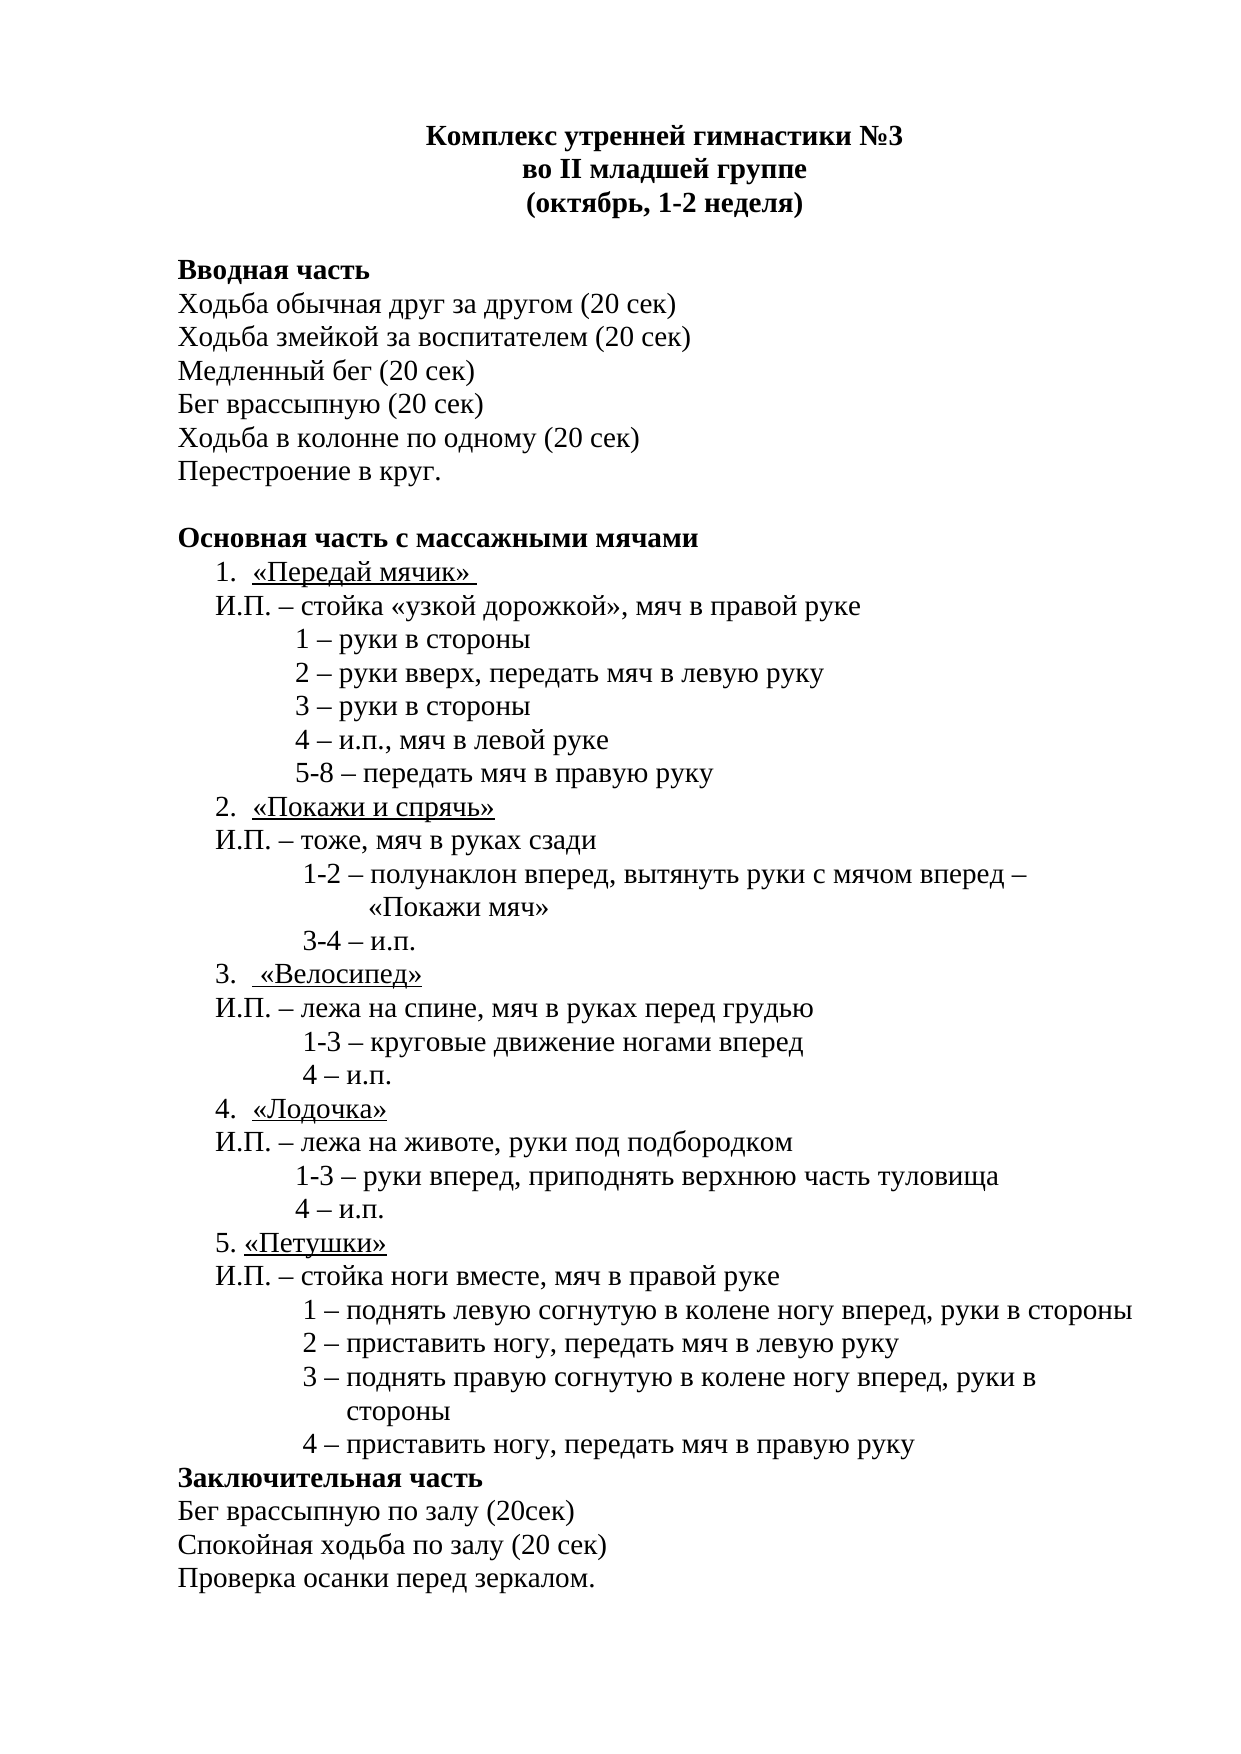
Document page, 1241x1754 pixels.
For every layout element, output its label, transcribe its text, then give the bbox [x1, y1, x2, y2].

text 3 – поднять правую согнутую в колене ногу вперед, руки в [215, 1359, 1152, 1393]
text 4 – и.п. [215, 1191, 1152, 1225]
text во II младшей группе [177, 152, 1152, 185]
text 3 – руки в стороны [215, 688, 1152, 722]
text Медленный бег (20 сек) [177, 353, 1152, 386]
text 4 – и.п. [215, 1057, 1152, 1091]
list «Передай мячик» [215, 554, 1152, 588]
text Основная часть с массажными мячами [177, 521, 1152, 554]
text 2 – руки вверх, передать мяч в левую руку [215, 655, 1152, 688]
text Бег врассыпную по залу (20сек) [177, 1493, 1152, 1527]
text Бег врассыпную (20 сек) [177, 386, 1152, 420]
list «Лодочка» [215, 1091, 1152, 1124]
text И.П. – тоже, мяч в руках сзади [215, 822, 1152, 856]
text Комплекс утренней гимнастики №3 [177, 118, 1152, 152]
text Вводная часть [177, 252, 1152, 286]
list «Покажи и спрячь» [215, 789, 1152, 822]
text 4 – приставить ногу, передать мяч в правую руку [215, 1426, 1152, 1460]
text 2 – приставить ногу, передать мяч в левую руку [215, 1326, 1152, 1359]
text стороны [215, 1393, 1152, 1426]
text Ходьба змейкой за воспитателем (20 сек) [177, 319, 1152, 353]
text «Покажи мяч» [215, 889, 1152, 923]
text 1-2 – полунаклон вперед, вытянуть руки с мячом вперед – [215, 856, 1152, 889]
text 3-4 – и.п. [215, 923, 1152, 957]
text 1-3 – руки вперед, приподнять верхнюю часть туловища [215, 1158, 1152, 1191]
text 1 – поднять левую согнутую в колене ногу вперед, руки в стороны [215, 1292, 1152, 1326]
text 1 – руки в стороны [215, 621, 1152, 655]
text Ходьба в колонне по одному (20 сек) [177, 420, 1152, 453]
text Спокойная ходьба по залу (20 сек) [177, 1527, 1152, 1560]
text 1-3 – круговые движение ногами вперед [215, 1024, 1152, 1057]
text И.П. – стойка «узкой дорожкой», мяч в правой руке [215, 588, 1152, 621]
text 4 – и.п., мяч в левой руке [215, 722, 1152, 755]
text Проверка осанки перед зеркалом. [177, 1560, 1152, 1594]
text И.П. – лежа на спине, мяч в руках перед грудью [215, 990, 1152, 1024]
text И.П. – лежа на животе, руки под подбородком [215, 1124, 1152, 1158]
text (октябрь, 1-2 неделя) [177, 185, 1152, 219]
text Заключительная часть [177, 1460, 1152, 1493]
text 5. «Петушки» [215, 1225, 1152, 1258]
text Перестроение в круг. [177, 453, 1152, 487]
text 5-8 – передать мяч в правую руку [215, 755, 1152, 789]
text И.П. – стойка ноги вместе, мяч в правой руке [215, 1258, 1152, 1292]
text Ходьба обычная друг за другом (20 сек) [177, 286, 1152, 319]
list «Велосипед» [215, 957, 1152, 990]
